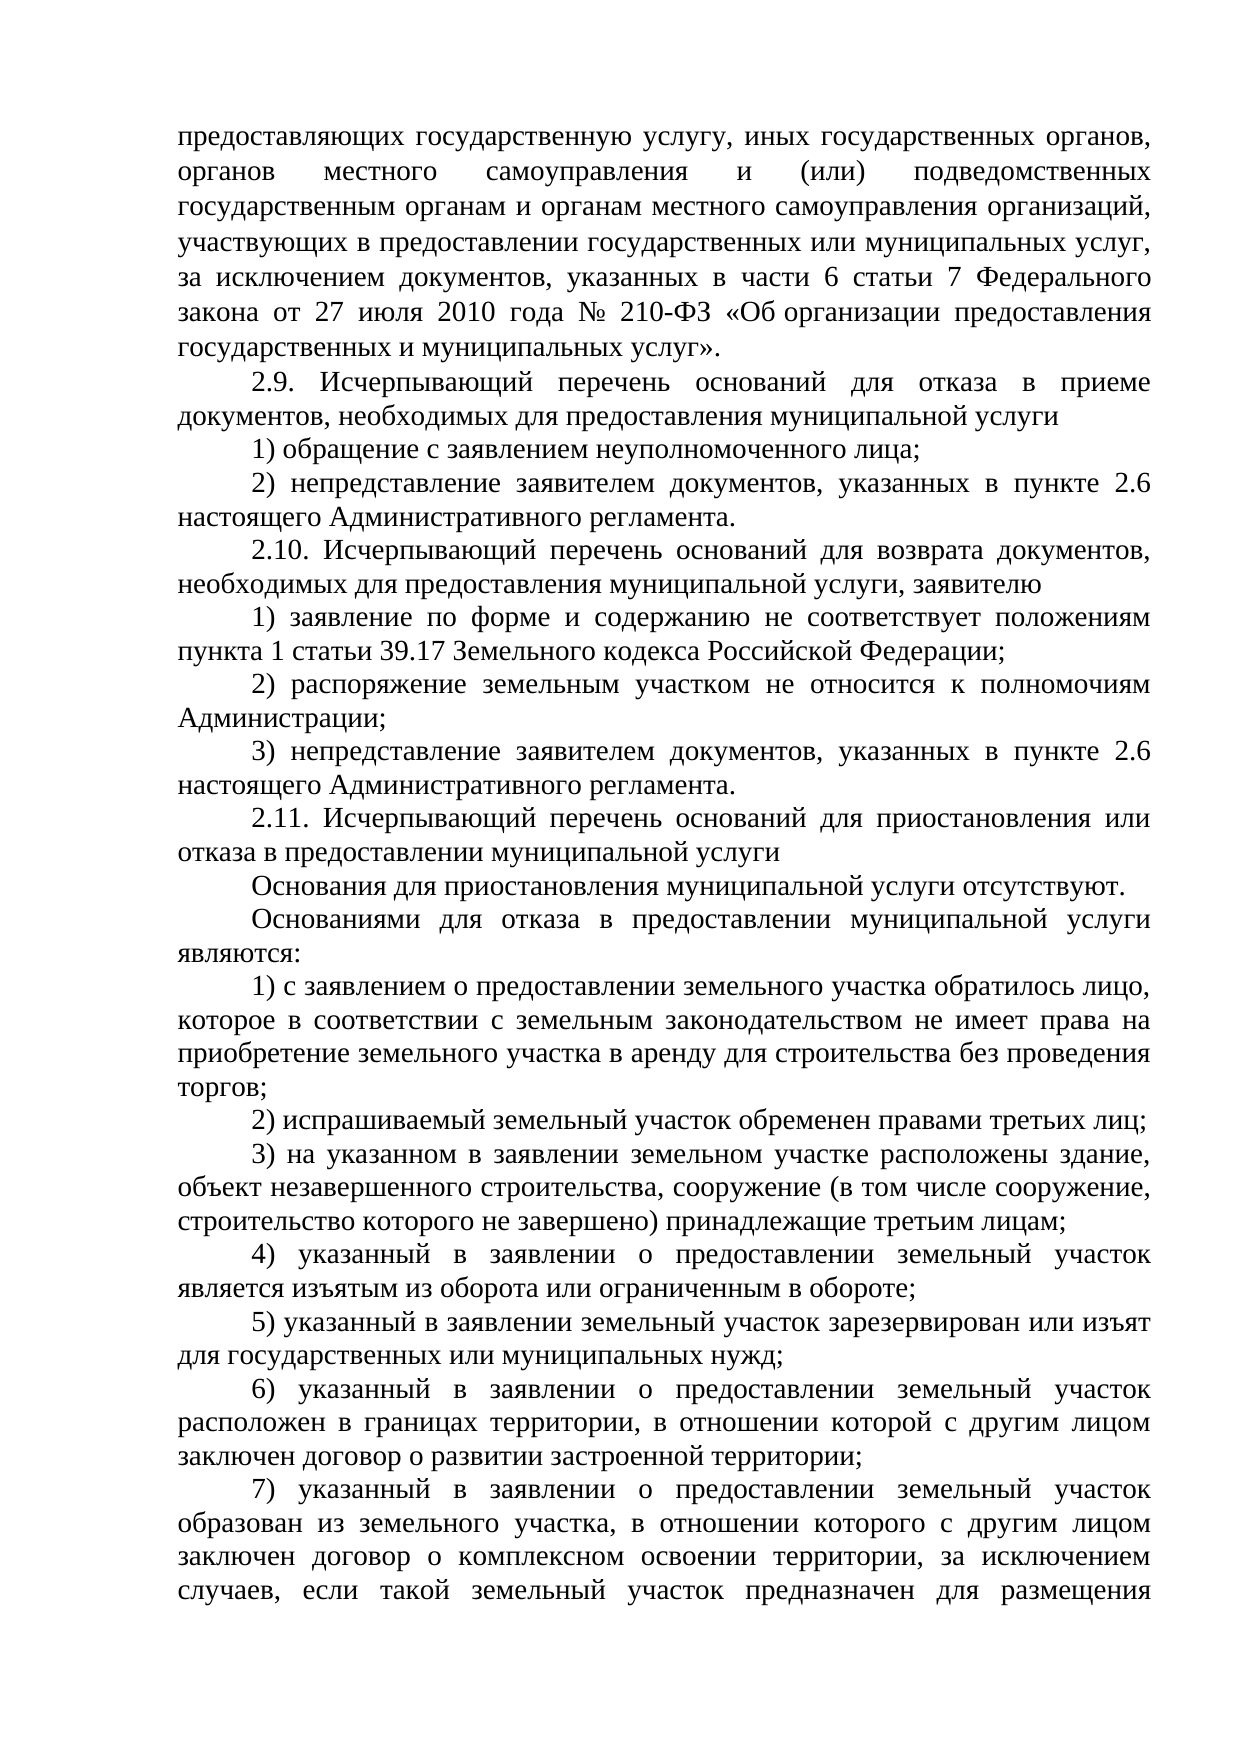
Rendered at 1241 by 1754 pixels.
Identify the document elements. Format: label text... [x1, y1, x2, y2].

text 4) указанный в заявлении о предоставлении земельный участок является изъятым из оборота или ограниченным в обороте; [177, 1237, 1152, 1304]
text 3) непредставление заявителем документов, указанных в пункте 2.6 настоящего Административного регламента. [177, 733, 1152, 801]
text Основаниями для отказа в предоставлении муниципальной услуги являются: [177, 901, 1152, 968]
text 2.10. Исчерпывающий перечень оснований для возврата документов, необходимых для предоставления муниципальной услуги, заявителю [177, 532, 1152, 599]
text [177, 118, 1152, 363]
text 3) на указанном в заявлении земельном участке расположены здание, объект незавершенного строительства, сооружение (в том числе сооружение, строительство которого не завершено) принадлежащие третьим лицам; [177, 1136, 1152, 1237]
text 2.9. Исчерпывающий перечень оснований для отказа в приеме документов, необходимых для предоставления муниципальной услуги [177, 364, 1152, 432]
text 2) испрашиваемый земельный участок обременен правами третьих лиц; [177, 1102, 1152, 1136]
text 5) указанный в заявлении земельный участок зарезервирован или изъят для государственных или муниципальных нужд; [177, 1304, 1152, 1371]
text 1) с заявлением о предоставлении земельного участка обратилось лицо, которое в соответствии с земельным законодательством не имеет права на приобретение земельного участка в аренду для строительства без проведения торгов; [177, 968, 1152, 1102]
text 2) распоряжение земельным участком не относится к полномочиям Администрации; [177, 666, 1152, 733]
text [177, 1471, 1152, 1606]
text Основания для приостановления муниципальной услуги отсутствуют. [177, 868, 1152, 901]
text 2.11. Исчерпывающий перечень оснований для приостановления или отказа в предоставлении муниципальной услуги [177, 801, 1152, 868]
text 2) непредставление заявителем документов, указанных в пункте 2.6 настоящего Административного регламента. [177, 465, 1152, 532]
text 1) заявление по форме и содержанию не соответствует положениям пункта 1 статьи 39.17 Земельного кодекса Российской Федерации; [177, 599, 1152, 666]
text 6) указанный в заявлении о предоставлении земельный участок расположен в границах территории, в отношении которой с другим лицом заключен договор о развитии застроенной территории; [177, 1371, 1152, 1471]
text 1) обращение с заявлением неуполномоченного лица; [177, 432, 1152, 465]
